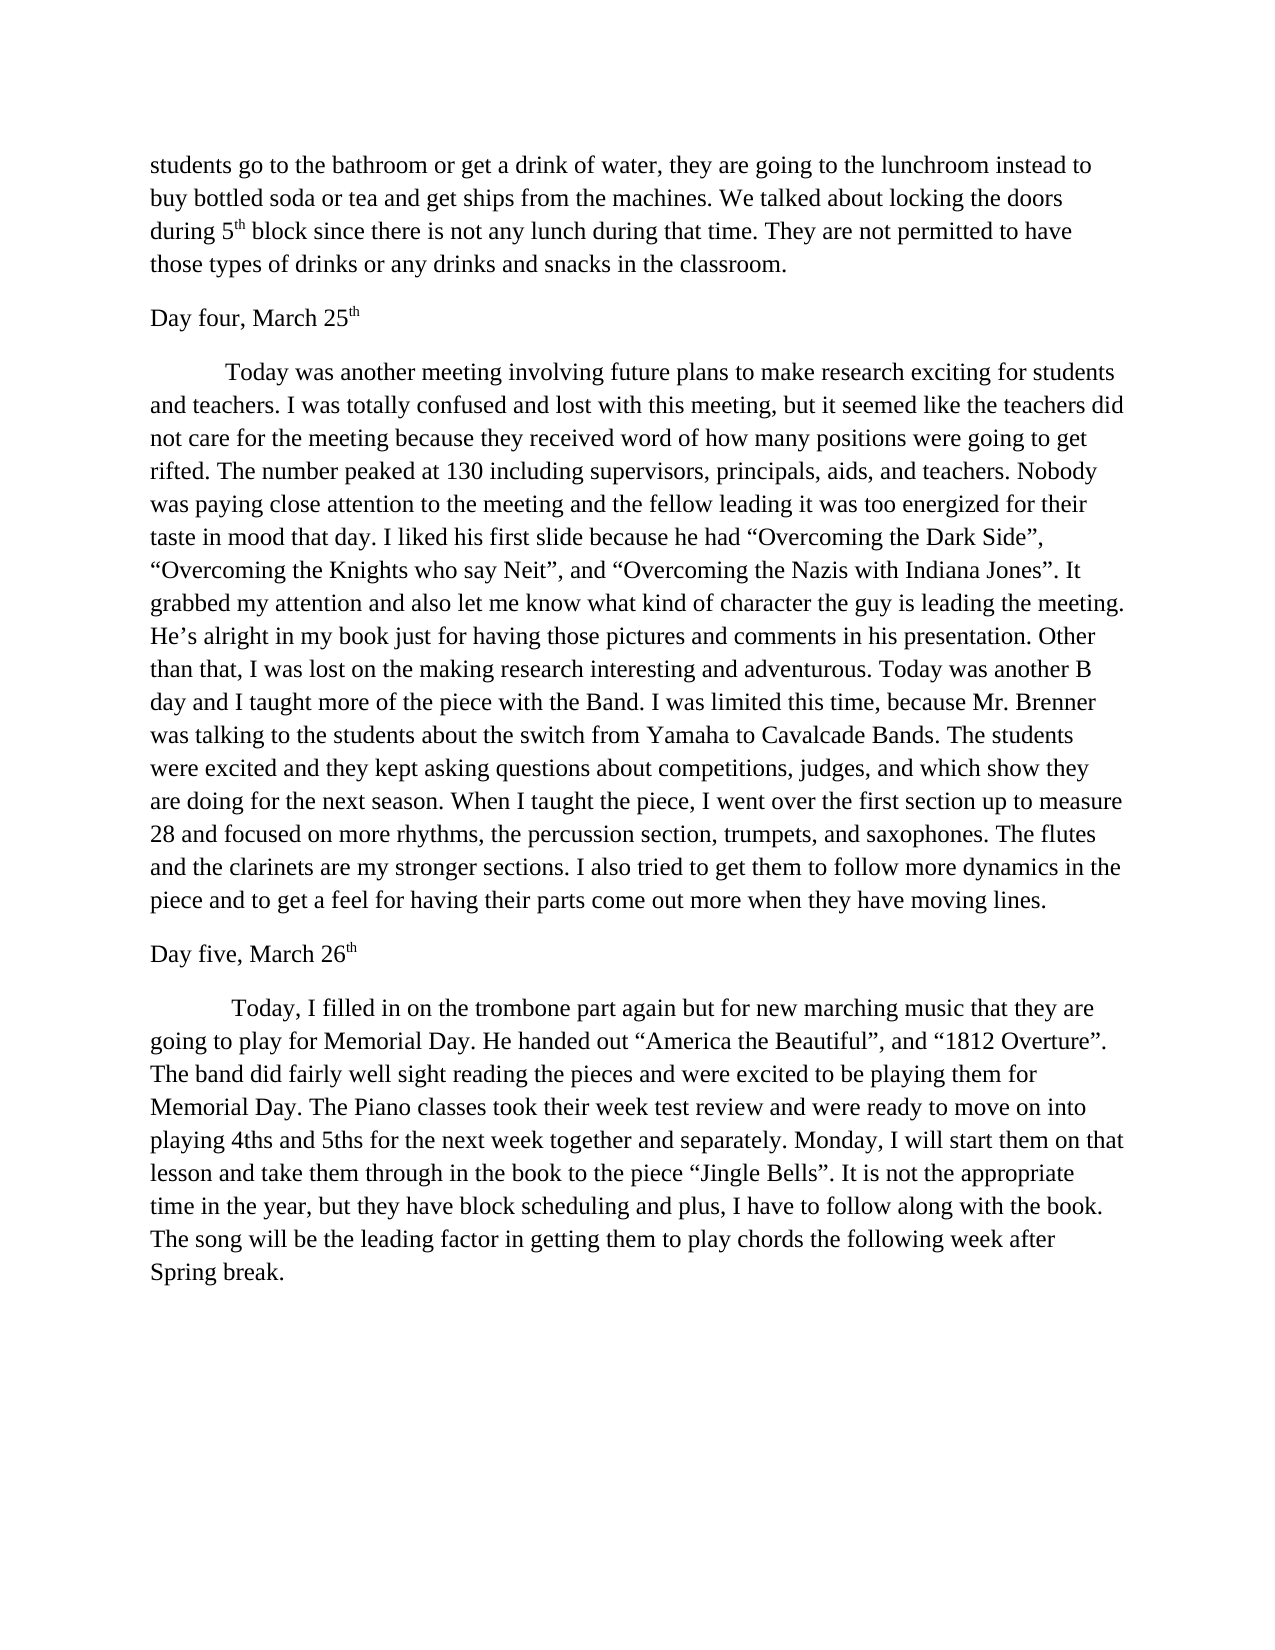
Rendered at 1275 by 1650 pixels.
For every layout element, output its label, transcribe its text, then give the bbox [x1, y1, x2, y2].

text Day five, March 26th [150, 939, 1125, 968]
text Day four, March 25th [150, 303, 1125, 332]
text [150, 150, 1125, 278]
text Today, I filled in on the trombone part again but for new marching music that they are going to play for Memorial Day. He handed out “America the Beautiful”, and “1812 Overture”. The band did fairly well sight reading the pieces and were excited to be playing them for Memorial Day. The Piano classes took their week test review and were ready to move on into playing 4ths and 5ths for the next week together and separately. Monday, I will start them on that lesson and take them through in the book to the piece “Jingle Bells”. It is not the appropriate time in the year, but they have block scheduling and plus, I have to follow along with the book. The song will be the leading factor in getting them to play chords the following week after Spring break. [150, 993, 1125, 1286]
text Today was another meeting involving future plans to make research exciting for students and teachers. I was totally confused and lost with this meeting, but it seemed like the teachers did not care for the meeting because they received word of how many positions were going to get rifted. The number peaked at 130 including supervisors, principals, aids, and teachers. Nobody was paying close attention to the meeting and the fellow leading it was too energized for their taste in mood that day. I liked his first slide because he had “Overcoming the Dark Side”, “Overcoming the Knights who say Neit”, and “Overcoming the Nazis with Indiana Jones”. It grabbed my attention and also let me know what kind of character the guy is leading the meeting. He’s alright in my book just for having those pictures and comments in his presentation. Other than that, I was lost on the making research interesting and adventurous. Today was another B day and I taught more of the piece with the Band. I was limited this time, because Mr. Brenner was talking to the students about the switch from Yamaha to Cavalcade Bands. The students were excited and they kept asking questions about competitions, judges, and which show they are doing for the next season. When I taught the piece, I went over the first section up to measure 28 and focused on more rhythms, the percussion section, trumpets, and saxophones. The flutes and the clarinets are my stronger sections. I also tried to get them to follow more dynamics in the piece and to get a feel for having their parts come out more when they have moving lines. [150, 357, 1125, 914]
